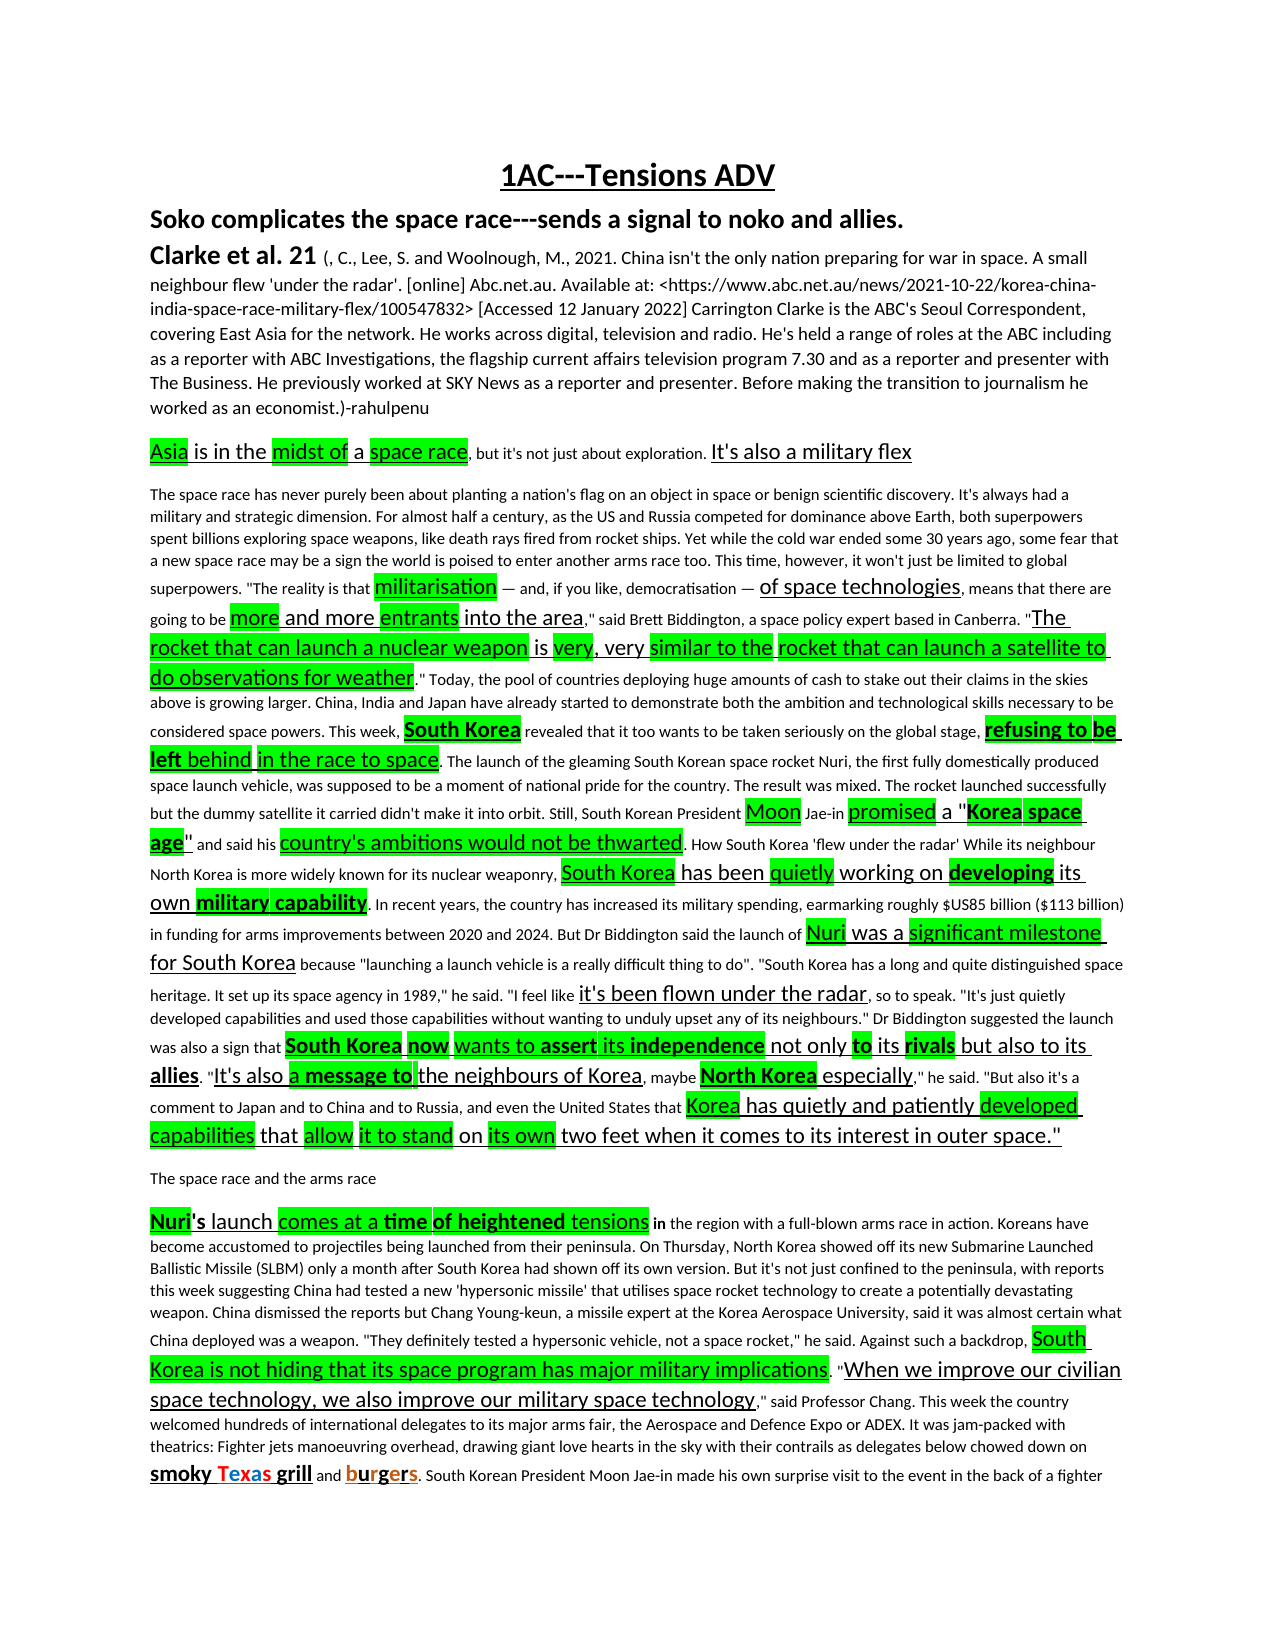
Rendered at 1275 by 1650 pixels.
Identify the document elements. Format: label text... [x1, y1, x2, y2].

text Asia is in the midst of a space race, but it's not just about exploration. It's also a military flex [150, 437, 1125, 466]
subtitle Soko complicates the space race---sends a signal to noko and allies. [150, 202, 1125, 235]
text The space race has never purely been about planting a nation's flag on an object in space or benign scientific discovery. It's always had a military and strategic dimension. For almost half a century, as the US and Russia competed for dominance above Earth, both superpowers spent billions exploring space weapons, like death rays fired from rocket ships. Yet while the cold war ended some 30 years ago, some fear that a new space race may be a sign the world is poised to enter another arms race too. This time, however, it won't just be limited to global superpowers. "The reality is that militarisation — and, if you like, democratisation — of space technologies, means that there are going to be more and more entrants into the area," said Brett Biddington, a space policy expert based in Canberra. "The rocket that can launch a nuclear weapon is very, very similar to the rocket that can launch a satellite to do observations for weather." Today, the pool of countries deploying huge amounts of cash to stake out their claims in the skies above is growing larger. China, India and Japan have already started to demonstrate both the ambition and technological skills necessary to be considered space powers. This week, South Korea revealed that it too wants to be taken seriously on the global stage, refusing to be left behind in the race to space. The launch of the gleaming South Korean space rocket Nuri, the first fully domestically produced space launch vehicle, was supposed to be a moment of national pride for the country. The result was mixed. The rocket launched successfully but the dummy satellite it carried didn't make it into orbit. Still, South Korean President Moon Jae-in promised a "Korea space age" and said his country's ambitions would not be thwarted. How South Korea 'flew under the radar' While its neighbour North Korea is more widely known for its nuclear weaponry, South Korea has been quietly working on developing its own military capability. In recent years, the country has increased its military spending, earmarking roughly $US85 billion ($113 billion) in funding for arms improvements between 2020 and 2024. But Dr Biddington said the launch of Nuri was a significant milestone for South Korea because "launching a launch vehicle is a really difficult thing to do". "South Korea has a long and quite distinguished space heritage. It set up its space agency in 1989," he said. "I feel like it's been flown under the radar, so to speak. "It's just quietly developed capabilities and used those capabilities without wanting to unduly upset any of its neighbours." Dr Biddington suggested the launch was also a sign that South Korea now wants to assert its independence not only to its rivals but also to its allies. "It's also a message to the neighbours of Korea, maybe North Korea especially," he said. "But also it's a comment to Japan and to China and to Russia, and even the United States that Korea has quietly and patiently developed capabilities that allow it to stand on its own two feet when it comes to its interest in outer space." [150, 484, 1125, 1149]
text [150, 1207, 1125, 1487]
subtitle 1AC---Tensions ADV [150, 154, 1125, 195]
text The space race and the arms race [150, 1168, 1125, 1189]
text Clarke et al. 21 (, C., Lee, S. and Woolnough, M., 2021. China isn't the only nation preparing for war in space. A small neighbour flew 'under the radar'. [online] Abc.net.au. Available at: <https://www.abc.net.au/news/2021-10-22/korea-china-india-space-race-military-flex/100547832> [Accessed 12 January 2022] Carrington Clarke is the ABC's Seoul Correspondent, covering East Asia for the network. He works across digital, television and radio. He's held a range of roles at the ABC including as a reporter with ABC Investigations, the flagship current affairs television program 7.30 and as a reporter and presenter with The Business. He previously worked at SKY News as a reporter and presenter. Before making the transition to journalism he worked as an economist.)-rahulpenu [150, 238, 1125, 419]
